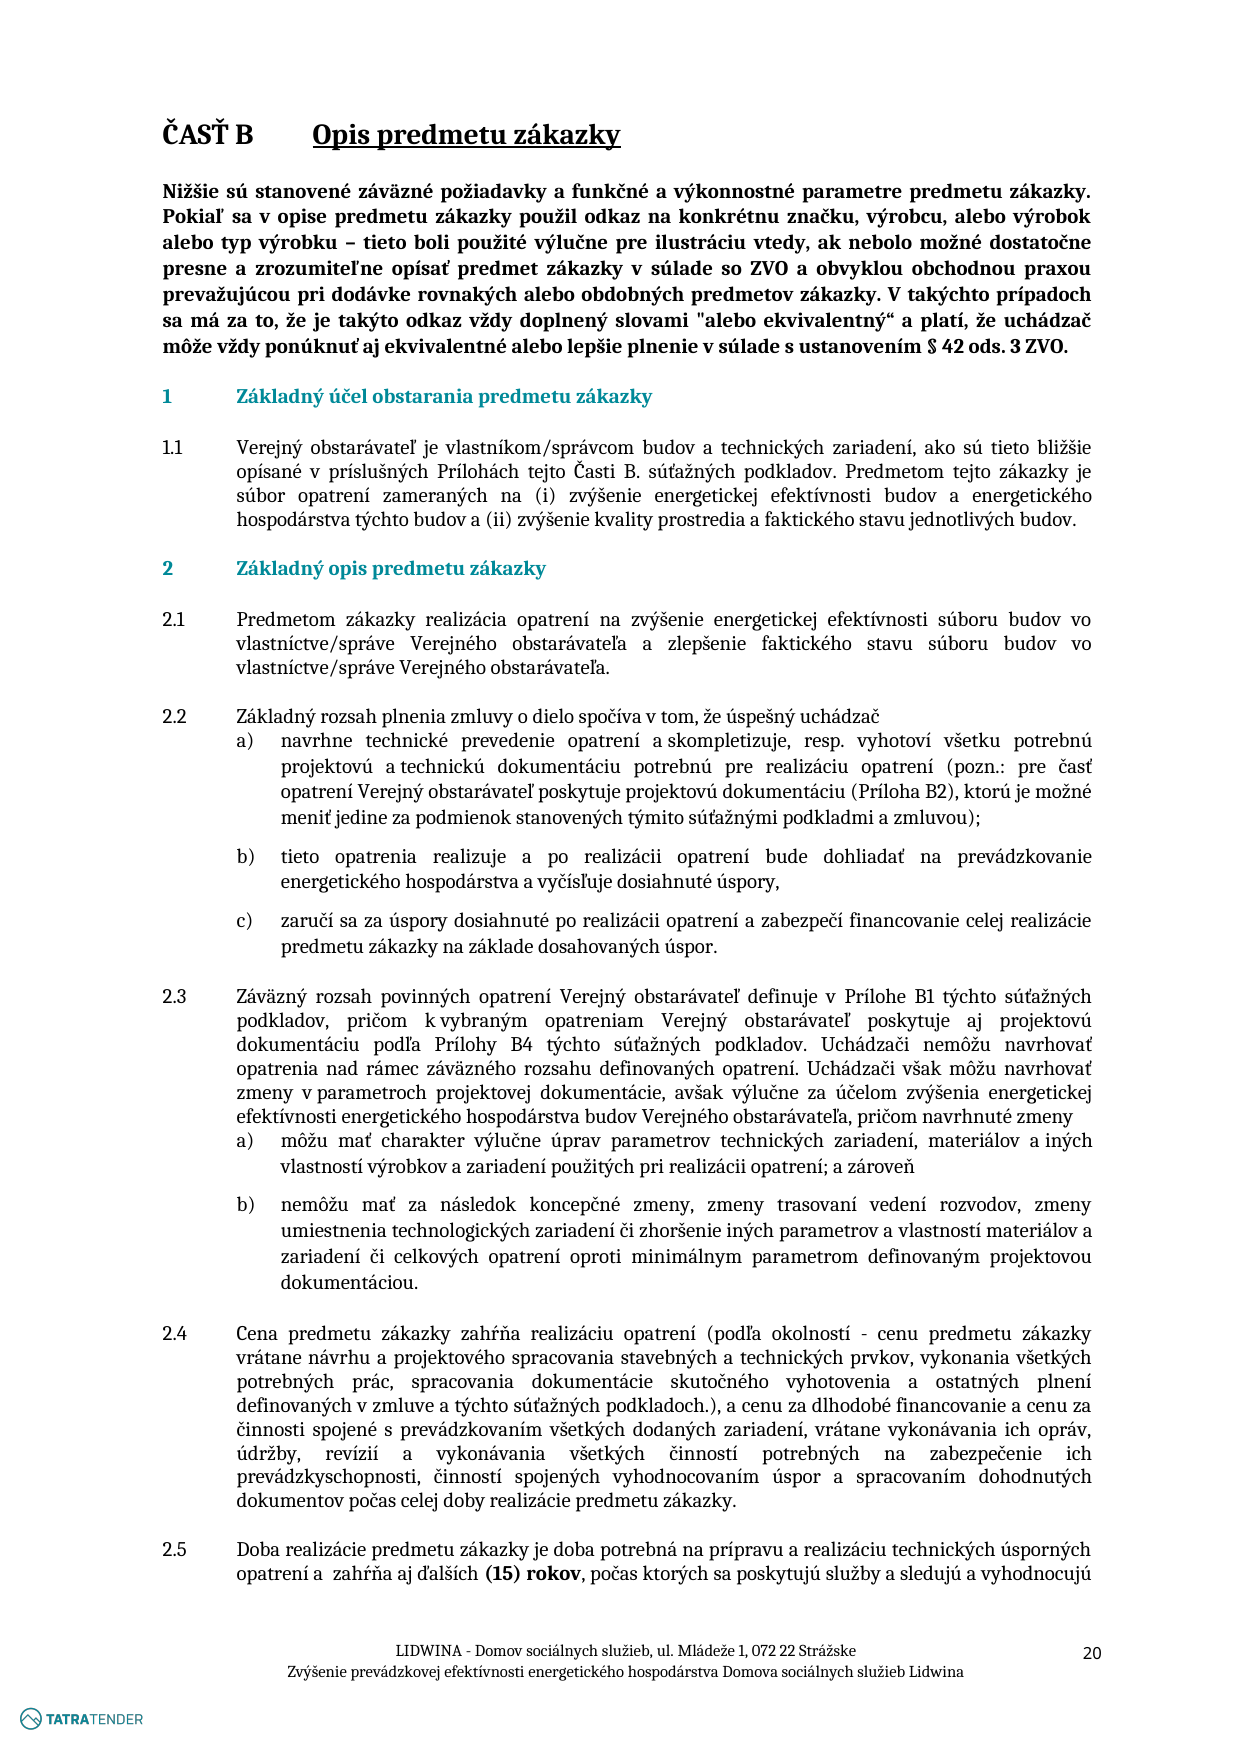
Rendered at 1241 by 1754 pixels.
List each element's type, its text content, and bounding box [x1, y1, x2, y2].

subtitle nemôžu mať za následok koncepčné zmeny, zmeny trasovaní vedení rozvodov, zmeny umiestnenia technologických zariadení či zhoršenie iných parametrov a vlastností materiálov a zariadení či celkových opatrení oproti minimálnym parametrom definovaným projektovou dokumentáciou. [236, 1193, 1093, 1294]
subtitle Základný rozsah plnenia zmluvy o dielo spočíva v tom, že úspešný uchádzač [162, 704, 1093, 728]
subtitle Základný účel obstarania predmetu zákazky [162, 385, 1093, 409]
text Nižšie sú stanovené záväzné požiadavky a funkčné a výkonnostné parametre predmetu zákazky. Pokiaľ sa v opise predmetu zákazky použil odkaz na konkrétnu značku, výrobcu, alebo výrobok alebo typ výrobku – tieto boli použité výlučne pre ilustráciu vtedy, ak nebolo možné dostatočne presne a zrozumiteľne opísať predmet zákazky v súlade so ZVO a obvyklou obchodnou praxou prevažujúcou pri dodávke rovnakých alebo obdobných predmetov zákazky. V takýchto prípadoch sa má za to, že je takýto odkaz vždy doplnený slovami "alebo ekvivalentný“ a platí, že uchádzač môže vždy ponúknuť aj ekvivalentné alebo lepšie plnenie v súlade s ustanovením § 42 ods. 3 ZVO. [162, 179, 1093, 358]
subtitle Základný opis predmetu zákazky [162, 557, 1093, 581]
subtitle zaručí sa za úspory dosiahnuté po realizácii opatrení a zabezpečí financovanie celej realizácie predmetu zákazky na základe dosahovaných úspor. [236, 908, 1093, 958]
subtitle môžu mať charakter výlučne úprav parametrov technických zariadení, materiálov a iných vlastností výrobkov a zariadení použitých pri realizácii opatrení; a zároveň [236, 1129, 1093, 1179]
subtitle Záväzný rozsah povinných opatrení Verejný obstarávateľ definuje v Prílohe B1 týchto súťažných podkladov, pričom k vybraným opatreniam Verejný obstarávateľ poskytuje aj projektovú dokumentáciu podľa Prílohy B4 týchto súťažných podkladov. Uchádzači nemôžu navrhovať opatrenia nad rámec záväzného rozsahu definovaných opatrení. Uchádzači však môžu navrhovať zmeny v parametroch projektovej dokumentácie, avšak výlučne za účelom zvýšenia energetickej efektívnosti energetického hospodárstva budov Verejného obstarávateľa, pričom navrhnuté zmeny [162, 985, 1093, 1129]
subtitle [162, 1538, 1093, 1586]
subtitle navrhne technické prevedenie opatrení a skompletizuje, resp. vyhotoví všetku potrebnú projektovú a technickú dokumentáciu potrebnú pre realizáciu opatrení (pozn.: pre časť opatrení Verejný obstarávateľ poskytuje projektovú dokumentáciu (Príloha B2), ktorú je možné meniť jedine za podmienok stanovených týmito súťažnými podkladmi a zmluvou); [236, 728, 1093, 830]
subtitle Verejný obstarávateľ je vlastníkom/správcom budov a technických zariadení, ako sú tieto bližšie opísané v príslušných Prílohách tejto Časti B. súťažných podkladov. Predmetom tejto zákazky je súbor opatrení zameraných na (i) zvýšenie energetickej efektívnosti budov a energetického hospodárstva týchto budov a (ii) zvýšenie kvality prostredia a faktického stavu jednotlivých budov. [162, 436, 1093, 532]
picture [14, 1697, 153, 1739]
subtitle Predmetom zákazky realizácia opatrení na zvýšenie energetickej efektívnosti súboru budov vo vlastníctve/správe Verejného obstarávateľa a zlepšenie faktického stavu súboru budov vo vlastníctve/správe Verejného obstarávateľa. [162, 608, 1093, 679]
subtitle tieto opatrenia realizuje a po realizácii opatrení bude dohliadať na prevádzkovanie energetického hospodárstva a vyčísľuje dosiahnuté úspory, [236, 844, 1093, 894]
subtitle Cena predmetu zákazky zahŕňa realizáciu opatrení (podľa okolností - cenu predmetu zákazky vrátane návrhu a projektového spracovania stavebných a technických prvkov, vykonania všetkých potrebných prác, spracovania dokumentácie skutočného vyhotovenia a ostatných plnení definovaných v zmluve a týchto súťažných podkladoch.), a cenu za dlhodobé financovanie a cenu za činnosti spojené s prevádzkovaním všetkých dodaných zariadení, vrátane vykonávania ich opráv, údržby, revízií a vykonávania všetkých činností potrebných na zabezpečenie ich prevádzkyschopnosti, činností spojených vyhodnocovaním úspor a spracovaním dohodnutých dokumentov počas celej doby realizácie predmetu zákazky. [162, 1321, 1093, 1513]
subtitle Opis predmetu zákazky [162, 118, 1093, 152]
